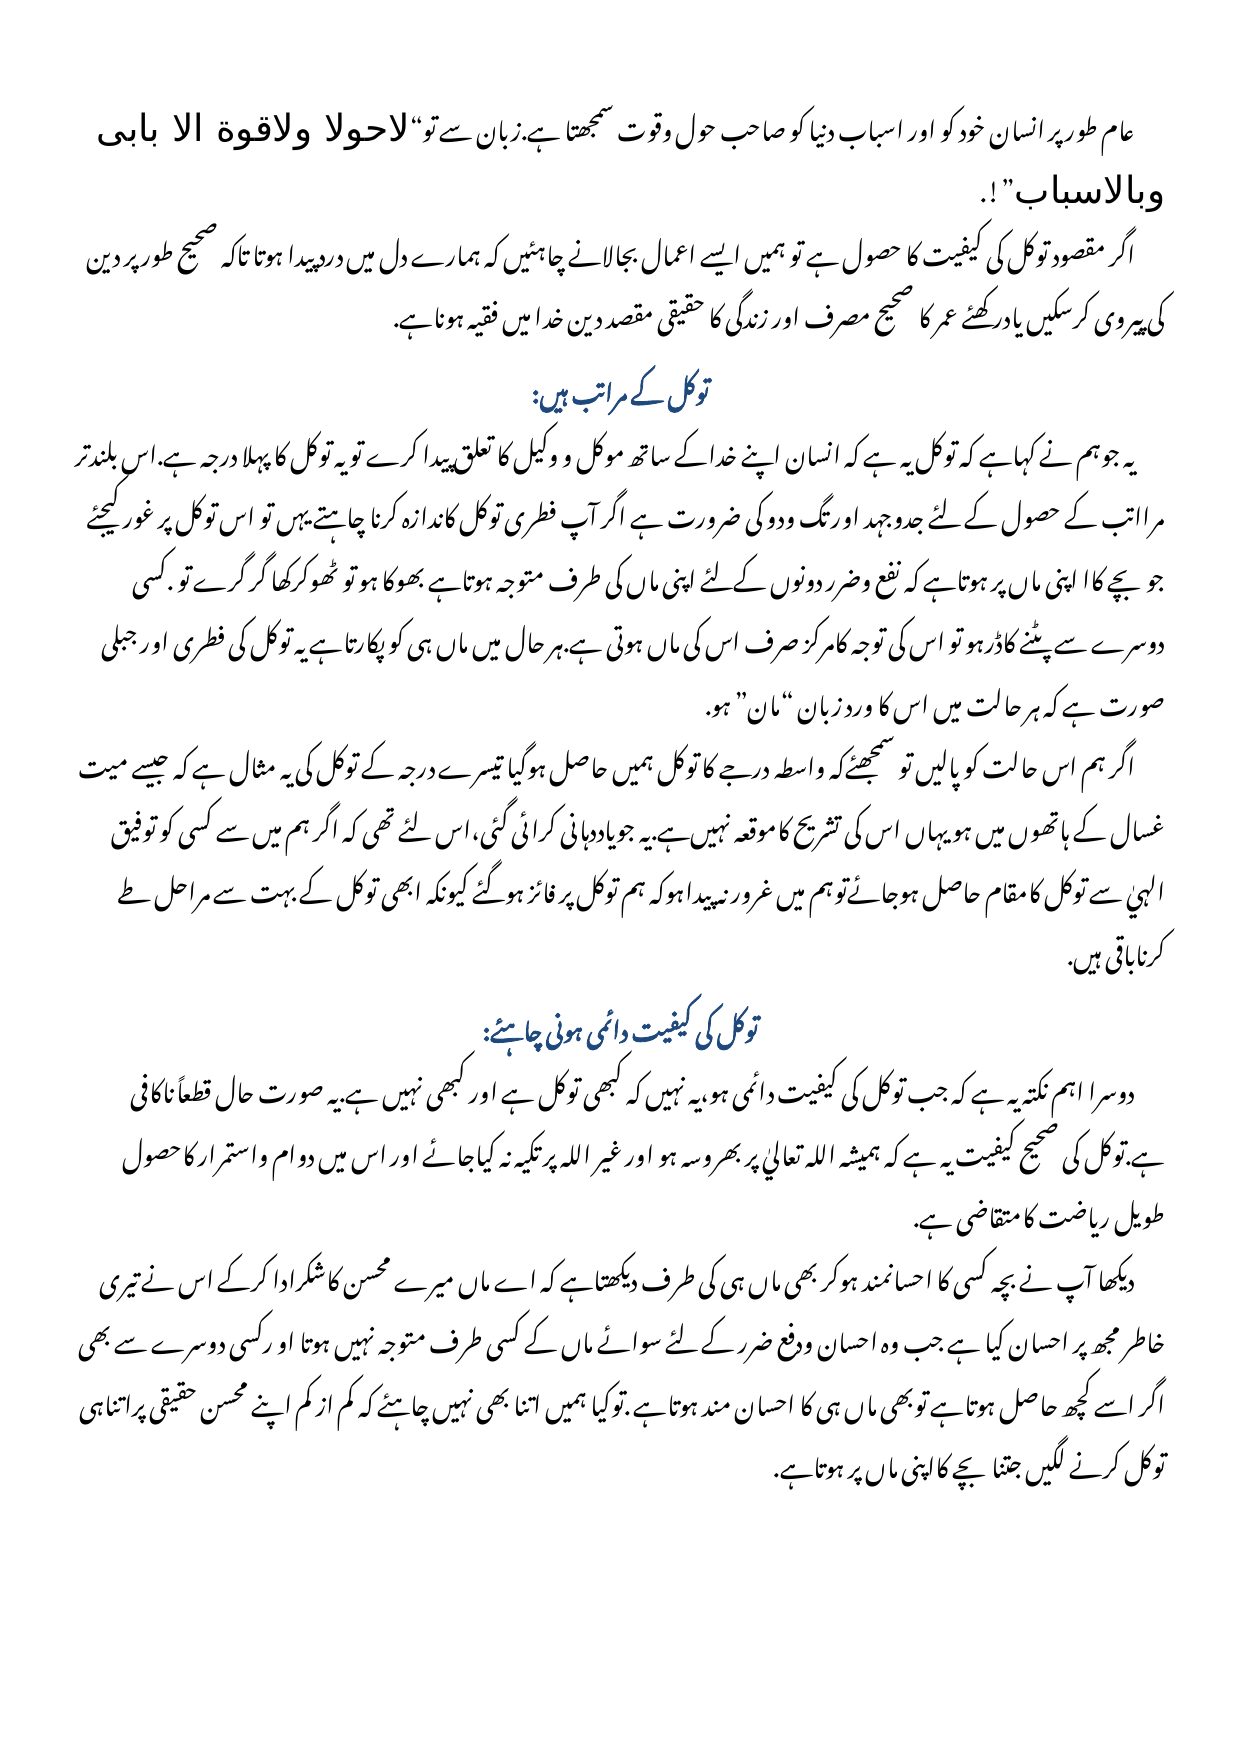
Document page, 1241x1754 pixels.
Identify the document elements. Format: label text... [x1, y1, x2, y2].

text اگر مقصود توکل کی کیفیت کا حصول ہے تو ہمیں ایسے اعمال بجالانے چاہئیں کہ ہمارے دل میں درد پیدا ہوتا تاکہ صحیح طور پر دین کی پیروی کرسکیں یادرکھئے عمر کا صحیح مصرف اور زندگی کا حقیقی مقصد دین خدا میں فقیہ ہوناہے. [75, 219, 1165, 344]
text عام طور پر انسان خود کو اور اسباب دنیا کو صاحب حول وقوت سمجھتا ہے.زبان سے تو“لاحولا ولاقوة الا بابی وبالاسباب”!. [75, 94, 1165, 219]
text دیکھا آپ نے بچہ کسی کا احسانمند ہوکر بھی ماں ہی کی طرف دیکھتاہے کہ اے ماں میرے محسن کاشکرادا کرکے اس نے تیری خاطر مجھ پر احسان کیا ہے جب وہ احسان ودفع ضرر کے لئے سوائے ماں کے کسی طرف متوجہ نہیں ہوتا او رکسی دوسرے سے بھی اگر اسے کچھ حاصل ہوتاہے توبھی ماں ہی کا احسان مند ہوتاہے .توکیا ہمیں اتنا بھی نہیں چاہئے کہ کم از کم اپنے محسن حقیقی پراتناہی توکل کرنے لگیں جتنا بچے کااپنی ماں پر ہوتاہے. [75, 1244, 1165, 1494]
subtitle توکل کے مراتب ہیں: [75, 356, 1165, 419]
text یہ جوہم نے کہاہے کہ توکل یہ ہے کہ انسان اپنے خداکے ساتھ موکل و وکیل کا تعلق پیدا کرے تو یہ توکل کا پہلا درجہ ہے.اس بلندتر مرااتب کے حصول کے لئے جدوجہد اور تگ ودو کی ضرورت ہے اگر آپ فطری توکل کاندازہ کرنا چاہتے یہں تو اس توکل پر غور کیجئے جو بچے کاا اپنی ماں پر ہوتاہے کہ نفع وضرر دونوں کےلئے اپنی ماں کی طرف متوجہ ہوتاہے بھوکا ہو تو ٹھوکرکھا گر گرے تو .کسی دوسرے سے پٹنے کاڈرہو تو اس کی توجہ کامرکز صرف اس کی ماں ہوتی ہے.ہر حال میں ماں ہی کو پکارتاہے یہ توکل کی فطری اور جبلی صورت ہے کہ ہر حالت میں اس کا ورد زبان “مان” ہو. [75, 419, 1165, 731]
text دوسرا اہم نکتہ یہ ہے کہ جب توکل کی کیفیت دائمی ہو،یہ نہیں کہ کبھی توکل ہے اور کبھی نہیں ہے.یہ صورت حال قطعاًناکافی ہے.توکل کی صحیح کیفیت یہ ہے کہ ہمیشہ اللہ تعاليٰ پر بھروسہ ہو اور غیر اللہ پر تکیہ نہ کیاجائے اور اس میں دوام واستمرار کاحصول طویل ریاضت کامتقاضی ہے. [75, 1056, 1165, 1244]
text اگر ہم اس حالت کو پالیں تو سمجھئےکہ واسطہ درجے کا توکل ہمیں حاصل ہوگیا تیسرے درجہ کے توکل کی یہ مثال ہے کہ جیسے میت غسال کے ہاتھوں میں ہو یہاں اس کی تشریح کاموقعہ نہیں‌ہے.یہ جویاددہانی کرائی گئی،اس لئے تھی کہ اگر ہم میں سے کسی کو توفیق الہيٰ سے توکل کامقام حاصل ہوجائےتوہم میں غرور نہ پیداہوکہ ہم توکل پر فائز ہوگئے کیونکہ ابھی توکل کے بہت سے مراحل طے کرناباقی ہیں. [75, 731, 1165, 981]
subtitle توکل کی کیفیت دائمی ہونی چاہئے: [75, 994, 1165, 1056]
